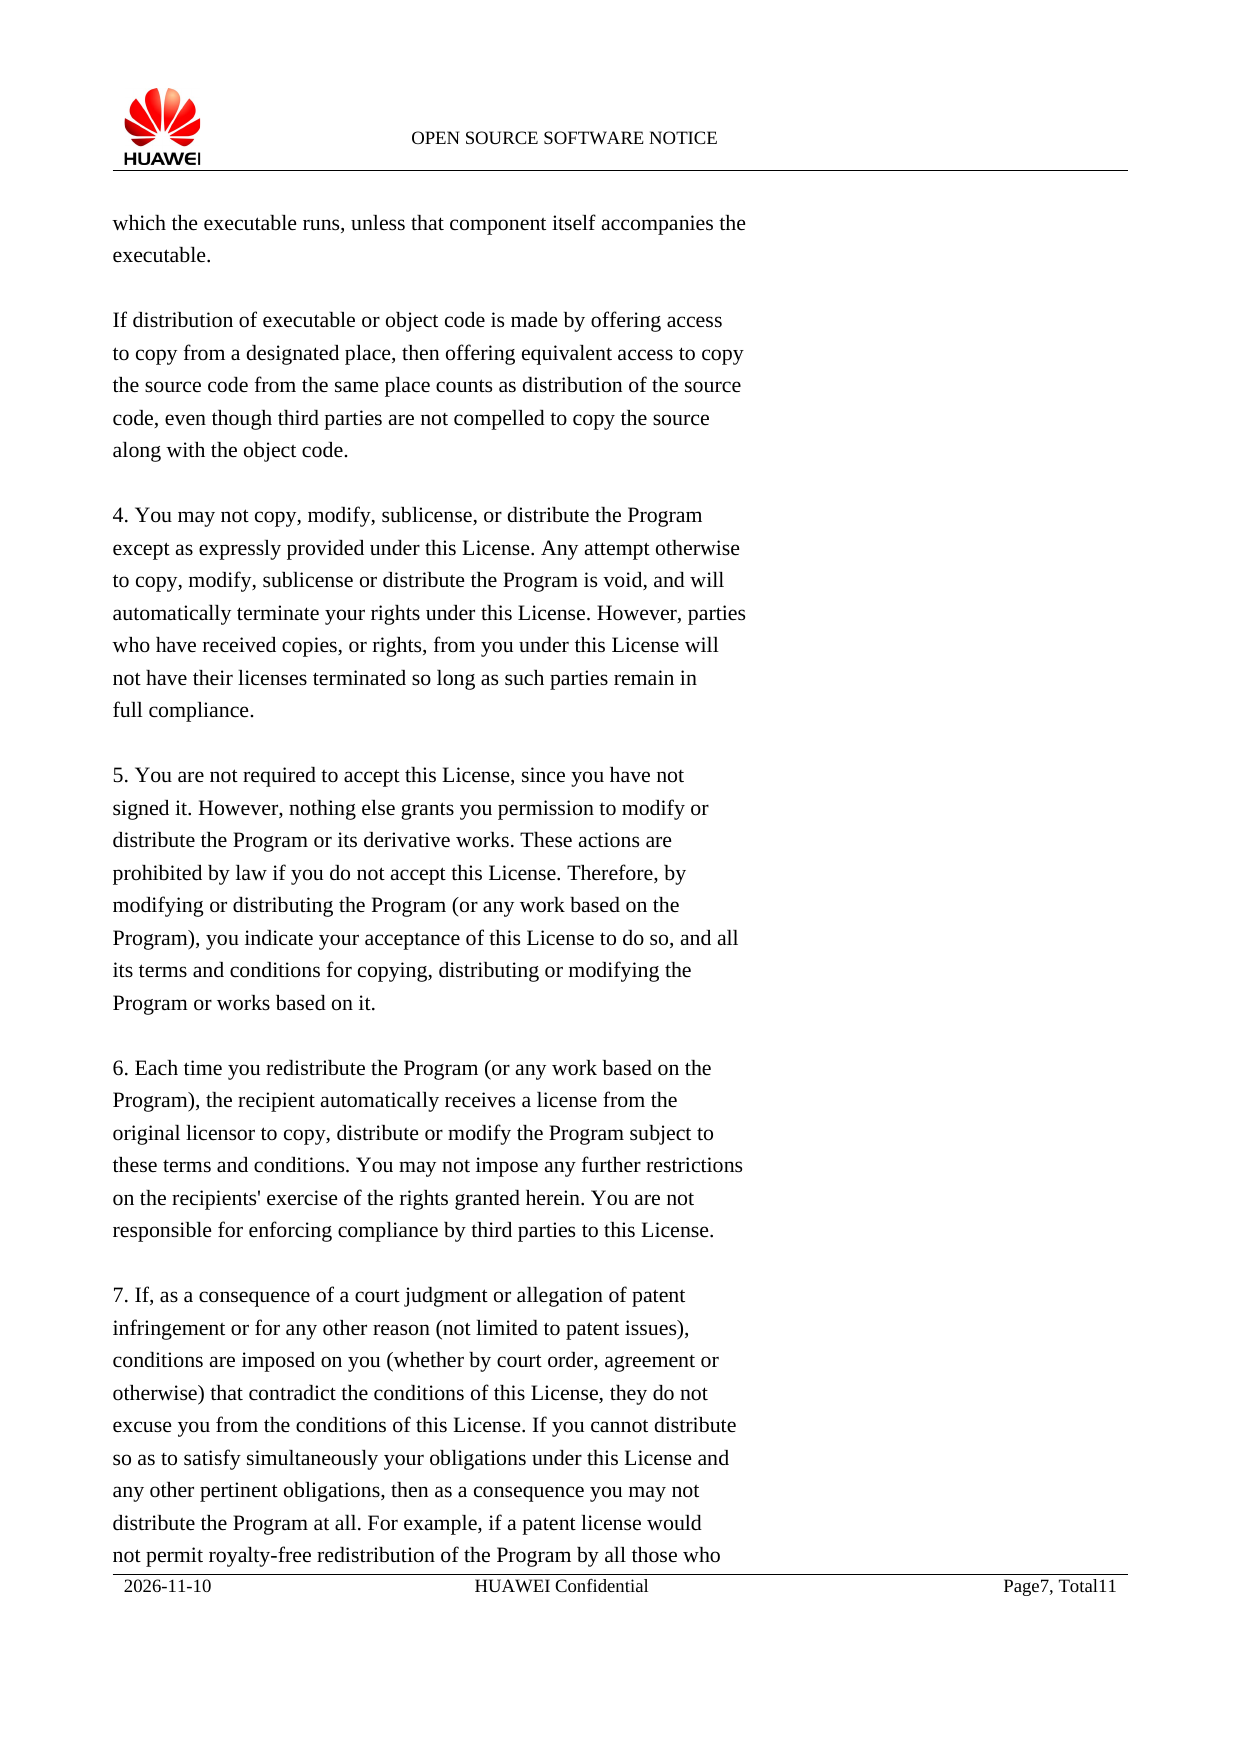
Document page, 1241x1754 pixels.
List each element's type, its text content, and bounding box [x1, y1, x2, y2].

picture [124, 88, 201, 165]
